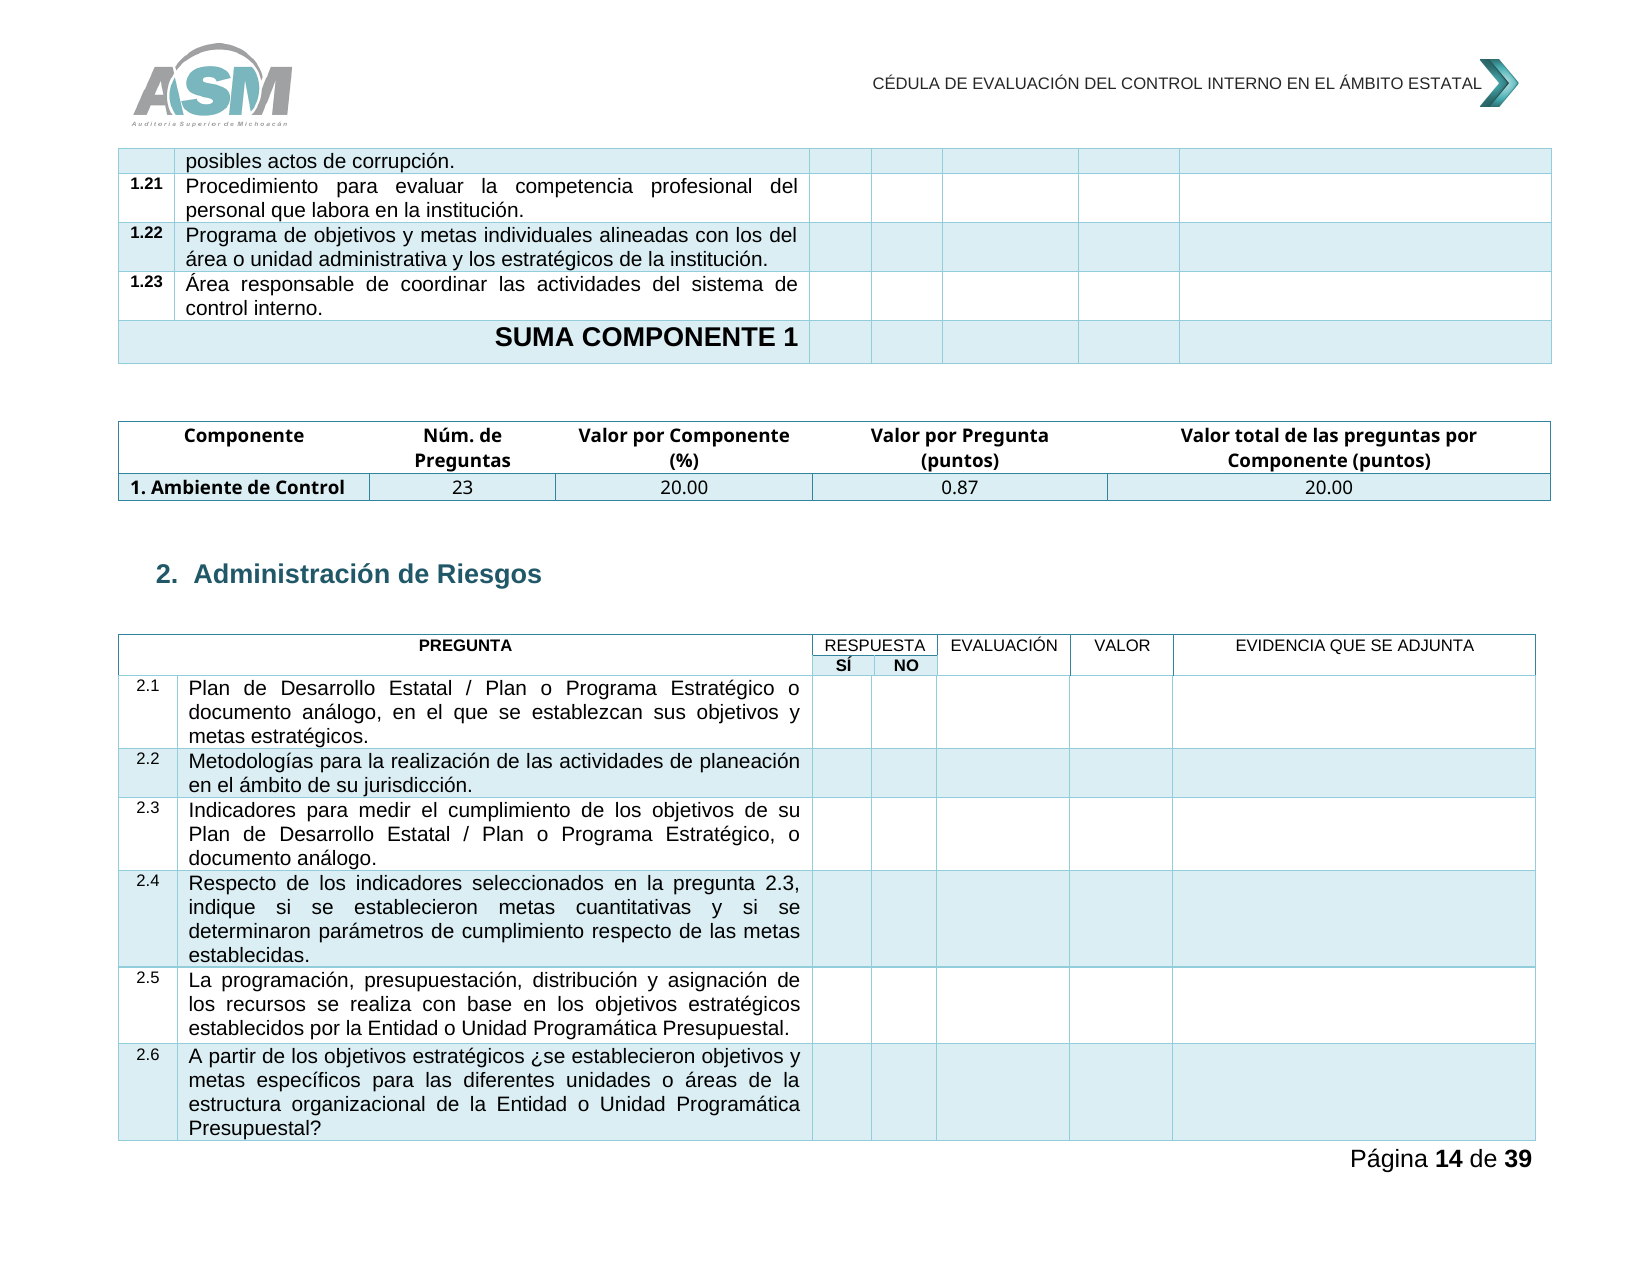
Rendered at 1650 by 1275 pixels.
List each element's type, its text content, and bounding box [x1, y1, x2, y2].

table_cell [1070, 749, 1172, 797]
table_cell [872, 676, 936, 748]
table_cell [1173, 749, 1535, 797]
table_cell La programación, presupuestación, distribución y asignación de los recursos se realiza con base en los objetivos estratégicos establecidos por la Entidad o Unidad Programática Presupuestal. [178, 968, 812, 1043]
table_header Núm. de Preguntas [369, 422, 556, 473]
table_cell 2.6 [119, 1044, 177, 1140]
table_cell [1180, 149, 1551, 173]
table_cell Indicadores para medir el cumplimiento de los objetivos de su Plan de Desarrollo Estatal / Plan o Programa Estratégico, o documento análogo. [178, 798, 812, 869]
table_cell 2.2 [119, 749, 177, 797]
table_cell 2.1 [119, 676, 177, 748]
table_cell SÍ [813, 656, 874, 675]
table_cell SUMA COMPONENTE 1 [119, 321, 809, 363]
table_cell [943, 149, 1078, 173]
table_header VALOR [1071, 635, 1173, 675]
picture [131, 43, 293, 128]
table_cell A partir de los objetivos estratégicos ¿se establecieron objetivos y metas específicos para las diferentes unidades o áreas de la estructura organizacional de la Entidad o Unidad Programática Presupuestal? [178, 1044, 812, 1140]
table_header RESPUESTA [813, 635, 937, 654]
table_cell 20.00 [1108, 474, 1550, 500]
table_cell [1180, 272, 1551, 319]
table_cell [937, 676, 1069, 748]
table_cell [872, 149, 942, 173]
table_cell [943, 321, 1078, 363]
table_cell 23 [370, 474, 555, 500]
table_cell [937, 749, 1069, 797]
table_cell [813, 749, 871, 797]
picture [1479, 59, 1519, 107]
table_cell 0.87 [813, 474, 1107, 500]
table_cell [872, 871, 936, 966]
table_header Valor por Pregunta (puntos) [812, 422, 1107, 473]
table_cell [1180, 174, 1551, 222]
table_cell [810, 174, 871, 222]
table_cell [1079, 321, 1179, 363]
table_cell 2.5 [119, 968, 177, 1043]
table_cell [943, 272, 1078, 319]
table_cell [937, 1044, 1069, 1140]
table_cell Programa de objetivos y metas individuales alineadas con los del área o unidad administrativa y los estratégicos de la institución. [175, 223, 809, 271]
table_header EVIDENCIA QUE SE ADJUNTA [1174, 635, 1535, 675]
table_cell [872, 174, 942, 222]
table_cell Metodologías para la realización de las actividades de planeación en el ámbito de su jurisdicción. [178, 749, 812, 797]
table_cell 1.23 [119, 272, 174, 319]
table_cell 1.22 [119, 223, 174, 271]
table_cell [937, 968, 1069, 1043]
table_cell [810, 149, 871, 173]
table_header Valor por Componente (%) [556, 422, 812, 473]
table_cell [1070, 1044, 1172, 1140]
table_cell [872, 1044, 936, 1140]
table_cell [943, 223, 1078, 271]
table_cell [872, 968, 936, 1043]
table_cell [1070, 871, 1172, 966]
table_header Componente [119, 422, 369, 473]
table_cell [937, 871, 1069, 966]
table_cell [937, 798, 1069, 869]
table_cell NO [875, 656, 937, 675]
table_cell [872, 272, 942, 319]
table_cell [813, 871, 871, 966]
table_cell [813, 968, 871, 1043]
table_cell [872, 321, 942, 363]
table_cell [813, 1044, 871, 1140]
table_header EVALUACIÓN [938, 635, 1070, 675]
table_cell [1173, 871, 1535, 966]
table_cell [1180, 223, 1551, 271]
table_cell [872, 223, 942, 271]
table_cell [1079, 223, 1179, 271]
subtitle Administración de Riesgos [156, 558, 1532, 589]
table_cell [810, 272, 871, 319]
table_cell [810, 321, 871, 363]
table_cell [1070, 968, 1172, 1043]
table_cell 1.20 [119, 149, 174, 173]
table_cell [1079, 174, 1179, 222]
table_cell [1079, 149, 1179, 173]
table_cell [1173, 676, 1535, 748]
table_cell [1180, 321, 1551, 363]
table_cell [1070, 676, 1172, 748]
table_cell [813, 676, 871, 748]
table_cell [810, 223, 871, 271]
table_cell [1173, 968, 1535, 1043]
table_cell Respecto de los indicadores seleccionados en la pregunta 2.3, indique si se establecieron metas cuantitativas y si se determinaron parámetros de cumplimiento respecto de las metas establecidas. [178, 871, 812, 966]
table_cell 2.3 [119, 798, 177, 869]
table_header Valor total de las preguntas por Componente (puntos) [1108, 422, 1550, 473]
table_cell [1070, 798, 1172, 869]
table_header PREGUNTA [119, 635, 812, 675]
table_cell Procedimiento para evaluar la competencia profesional del personal que labora en la institución. [175, 174, 809, 222]
table_cell [872, 749, 936, 797]
table_cell 20.00 [556, 474, 812, 500]
table_cell [813, 798, 871, 869]
table_cell [872, 798, 936, 869]
table_cell 2.4 [119, 871, 177, 966]
table_cell [1079, 272, 1179, 319]
table_cell 1. Ambiente de Control [119, 474, 369, 500]
table_cell 1.21 [119, 174, 174, 222]
table_cell Plan de Desarrollo Estatal / Plan o Programa Estratégico o documento análogo, en el que se establezcan sus objetivos y metas estratégicos. [178, 676, 812, 748]
table_cell [1173, 798, 1535, 869]
table_cell [1173, 1044, 1535, 1140]
table_cell [943, 174, 1078, 222]
table_cell Área responsable de coordinar las actividades del sistema de control interno. [175, 272, 809, 319]
